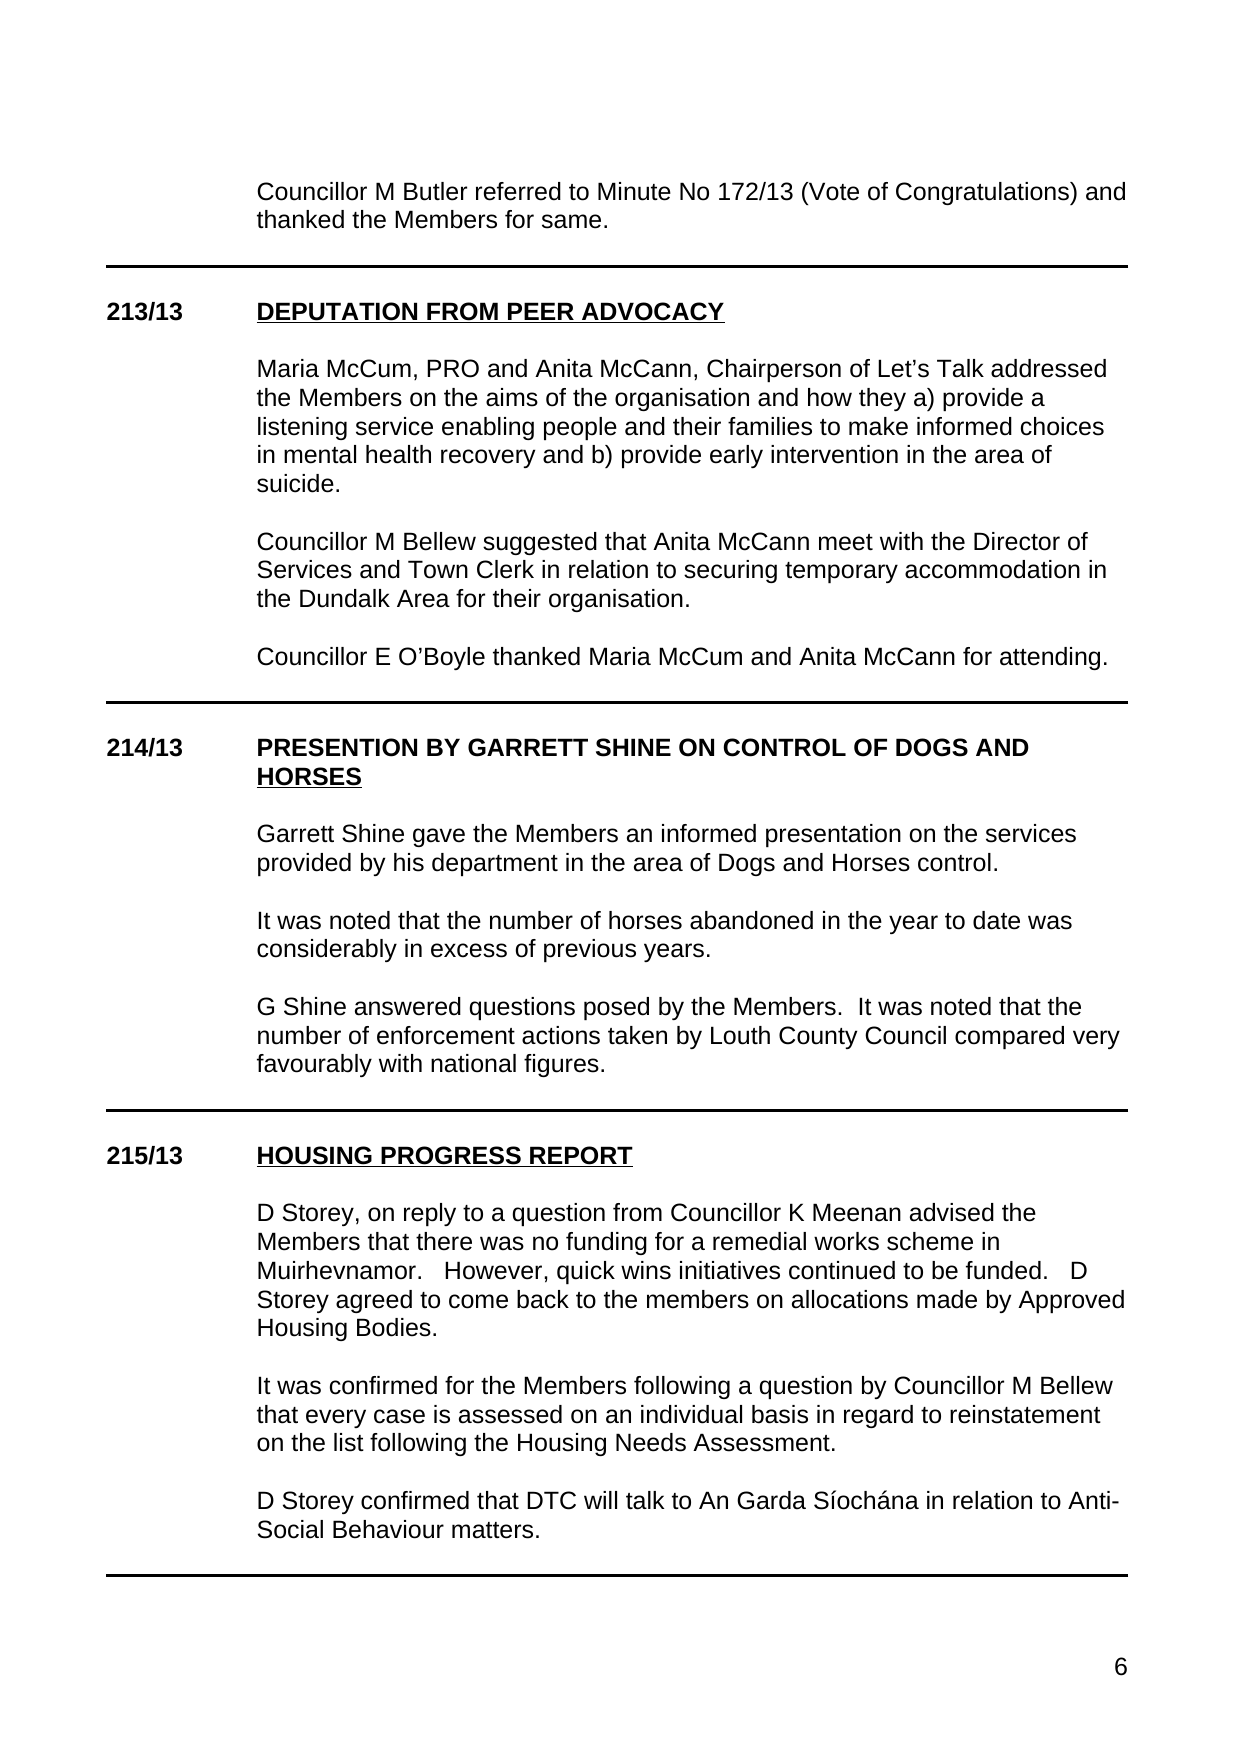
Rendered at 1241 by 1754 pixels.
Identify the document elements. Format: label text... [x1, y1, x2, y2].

text Maria McCum, PRO and Anita McCann, Chairperson of Let’s Talk addressed the Members on the aims of the organisation and how they a) provide a listening service enabling people and their families to make informed choices in mental health recovery and b) provide early intervention in the area of suicide. [256, 354, 1128, 498]
text It was noted that the number of horses abandoned in the year to date was considerably in excess of previous years. [256, 906, 1128, 963]
text D Storey confirmed that DTC will talk to An Garda Síochána in relation to Anti-Social Behaviour matters. [256, 1486, 1128, 1543]
text 215/13 HOUSING PROGRESS REPORT [106, 1141, 1128, 1169]
text Councillor M Butler referred to Minute No 172/13 (Vote of Congratulations) and thanked the Members for same. [256, 176, 1128, 234]
text It was confirmed for the Members following a question by Councillor M Bellew that every case is assessed on an individual basis in regard to reinstatement on the list following the Housing Needs Assessment. [256, 1371, 1128, 1457]
text Councillor E O’Boyle thanked Maria McCum and Anita McCann for attending. [106, 642, 1128, 670]
text 213/13 DEPUTATION FROM PEER ADVOCACY [106, 297, 1128, 325]
text Councillor M Bellew suggested that Anita McCann meet with the Director of Services and Town Clerk in relation to securing temporary accommodation in the Dundalk Area for their organisation. [256, 527, 1128, 613]
text Garrett Shine gave the Members an informed presentation on the services provided by his department in the area of Dogs and Horses control. [256, 819, 1128, 877]
text G Shine answered questions posed by the Members. It was noted that the number of enforcement actions taken by Louth County Council compared very favourably with national figures. [256, 992, 1128, 1078]
text D Storey, on reply to a question from Councillor K Meenan advised the Members that there was no funding for a remedial works scheme in Muirhevnamor. However, quick wins initiatives continued to be funded. D Storey agreed to come back to the members on allocations made by Approved Housing Bodies. [256, 1198, 1128, 1342]
text 214/13 PRESENTION BY GARRETT SHINE ON CONTROL OF DOGS AND HORSES [106, 733, 1128, 791]
